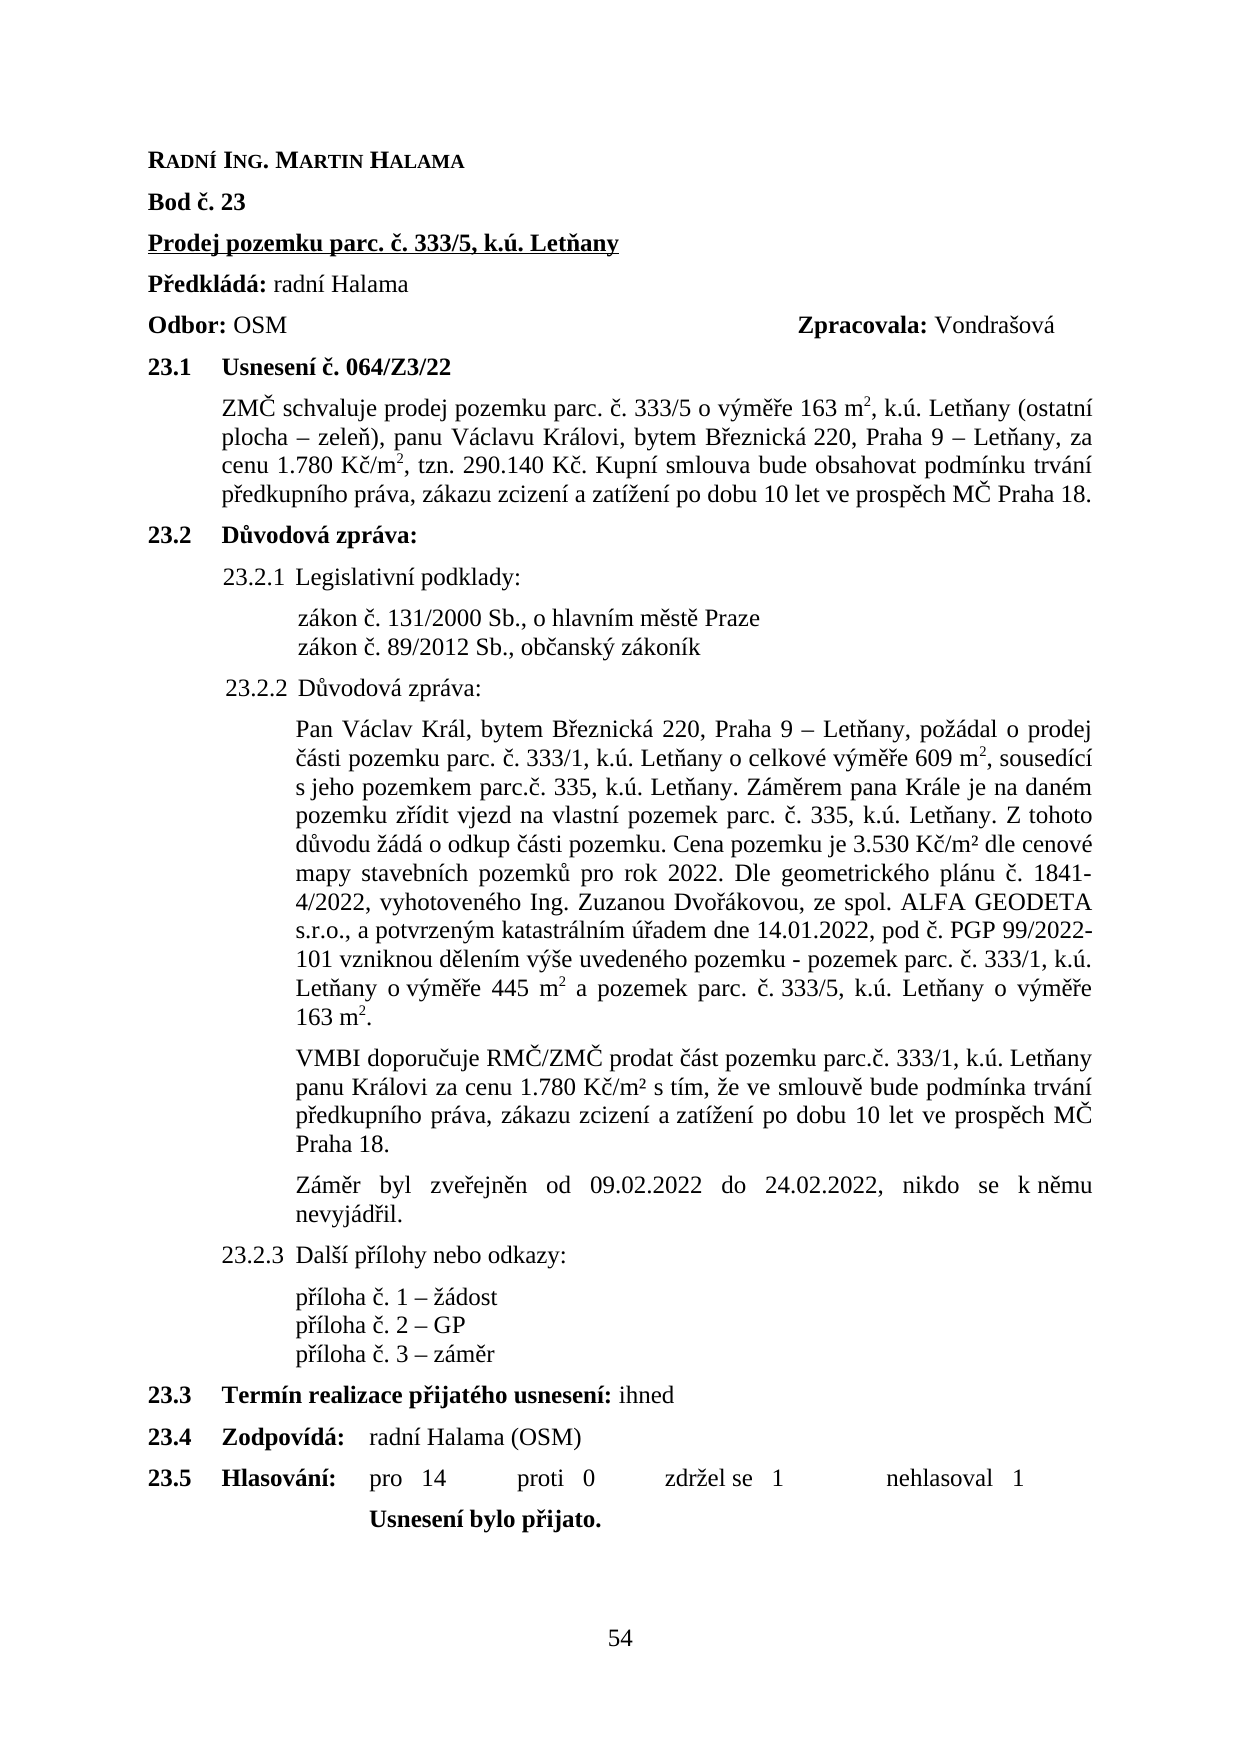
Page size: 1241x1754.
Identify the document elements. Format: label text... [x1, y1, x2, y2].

text 23.5 Hlasování: pro 14 proti 0 zdržel se 1 nehlasoval 1 [148, 1463, 1090, 1492]
text Usnesení bylo přijato. [295, 1504, 1090, 1533]
text ZMČ schvaluje prodej pozemku parc. č. 333/5 o výměře 163 m2, k.ú. Letňany (ostatní plocha – zeleň), panu Václavu Královi, bytem Březnická 220, Praha 9 – Letňany, za cenu 1.780 Kč/m2, tzn. 290.140 Kč. Kupní smlouva bude obsahovat podmínku trvání předkupního práva, zákazu zcizení a zatížení po dobu 10 let ve prospěch MČ Praha 18. [221, 393, 1093, 508]
text příloha č. 3 – záměr [177, 1339, 1093, 1368]
subtitle Bod č. 23 [148, 187, 1093, 215]
subtitle Prodej pozemku parc. č. 333/5, k.ú. Letňany [148, 228, 1093, 257]
text Pan Václav Král, bytem Březnická 220, Praha 9 – Letňany, požádal o prodej části pozemku parc. č. 333/1, k.ú. Letňany o celkové výměře 609 m2, sousedící s jeho pozemkem parc.č. 335, k.ú. Letňany. Záměrem pana Krále je na daném pozemku zřídit vjezd na vlastní pozemek parc. č. 335, k.ú. Letňany. Z tohoto důvodu žádá o odkup části pozemku. Cena pozemku je 3.530 Kč/m² dle cenové mapy stavebních pozemků pro rok 2022. Dle geometrického plánu č. 1841-4/2022, vyhotoveného Ing. Zuzanou Dvořákovou, ze spol. ALFA GEODETA s.r.o., a potvrzeným katastrálním úřadem dne 14.01.2022, pod č. PGP 99/2022-101 vzniknou dělením výše uvedeného pozemku - pozemek parc. č. 333/1, k.ú. Letňany o výměře 445 m2 a pozemek parc. č. 333/5, k.ú. Letňany o výměře 163 m2. [295, 714, 1093, 1030]
subtitle Předkládá: radní Halama [148, 269, 1093, 298]
text VMBI doporučuje RMČ/ZMČ prodat část pozemku parc.č. 333/1, k.ú. Letňany panu Královi za cenu 1.780 Kč/m² s tím, že ve smlouvě bude podmínka trvání předkupního práva, zákazu zcizení a zatížení po dobu 10 let ve prospěch MČ Praha 18. [295, 1043, 1093, 1158]
text 23.2.3 Další přílohy nebo odkazy: [177, 1240, 1093, 1269]
text 23.2.1 Legislativní podklady: [223, 562, 1093, 590]
text 23.4 Zodpovídá: radní Halama (OSM) [148, 1422, 1093, 1450]
text příloha č. 2 – GP [177, 1310, 1093, 1339]
text Radní Ing. Martin Halama [148, 145, 1093, 174]
text 23.2 Důvodová zpráva: [148, 520, 1093, 549]
text Záměr byl zveřejněn od 09.02.2022 do 24.02.2022, nikdo se k němu nevyjádřil. [295, 1170, 1093, 1228]
text zákon č. 131/2000 Sb., o hlavním městě Praze [298, 603, 1093, 632]
text zákon č. 89/2012 Sb., občanský zákoník [298, 632, 1093, 660]
text 23.3 Termín realizace přijatého usnesení: ihned [148, 1380, 1093, 1409]
text příloha č. 1 – žádost [177, 1282, 1093, 1310]
text 23.1 Usnesení č. 064/Z3/22 [148, 352, 1093, 380]
text 23.2.2 Důvodová zpráva: [225, 673, 1093, 702]
text Odbor: OSM Zpracovala: Vondrašová [148, 310, 1093, 339]
